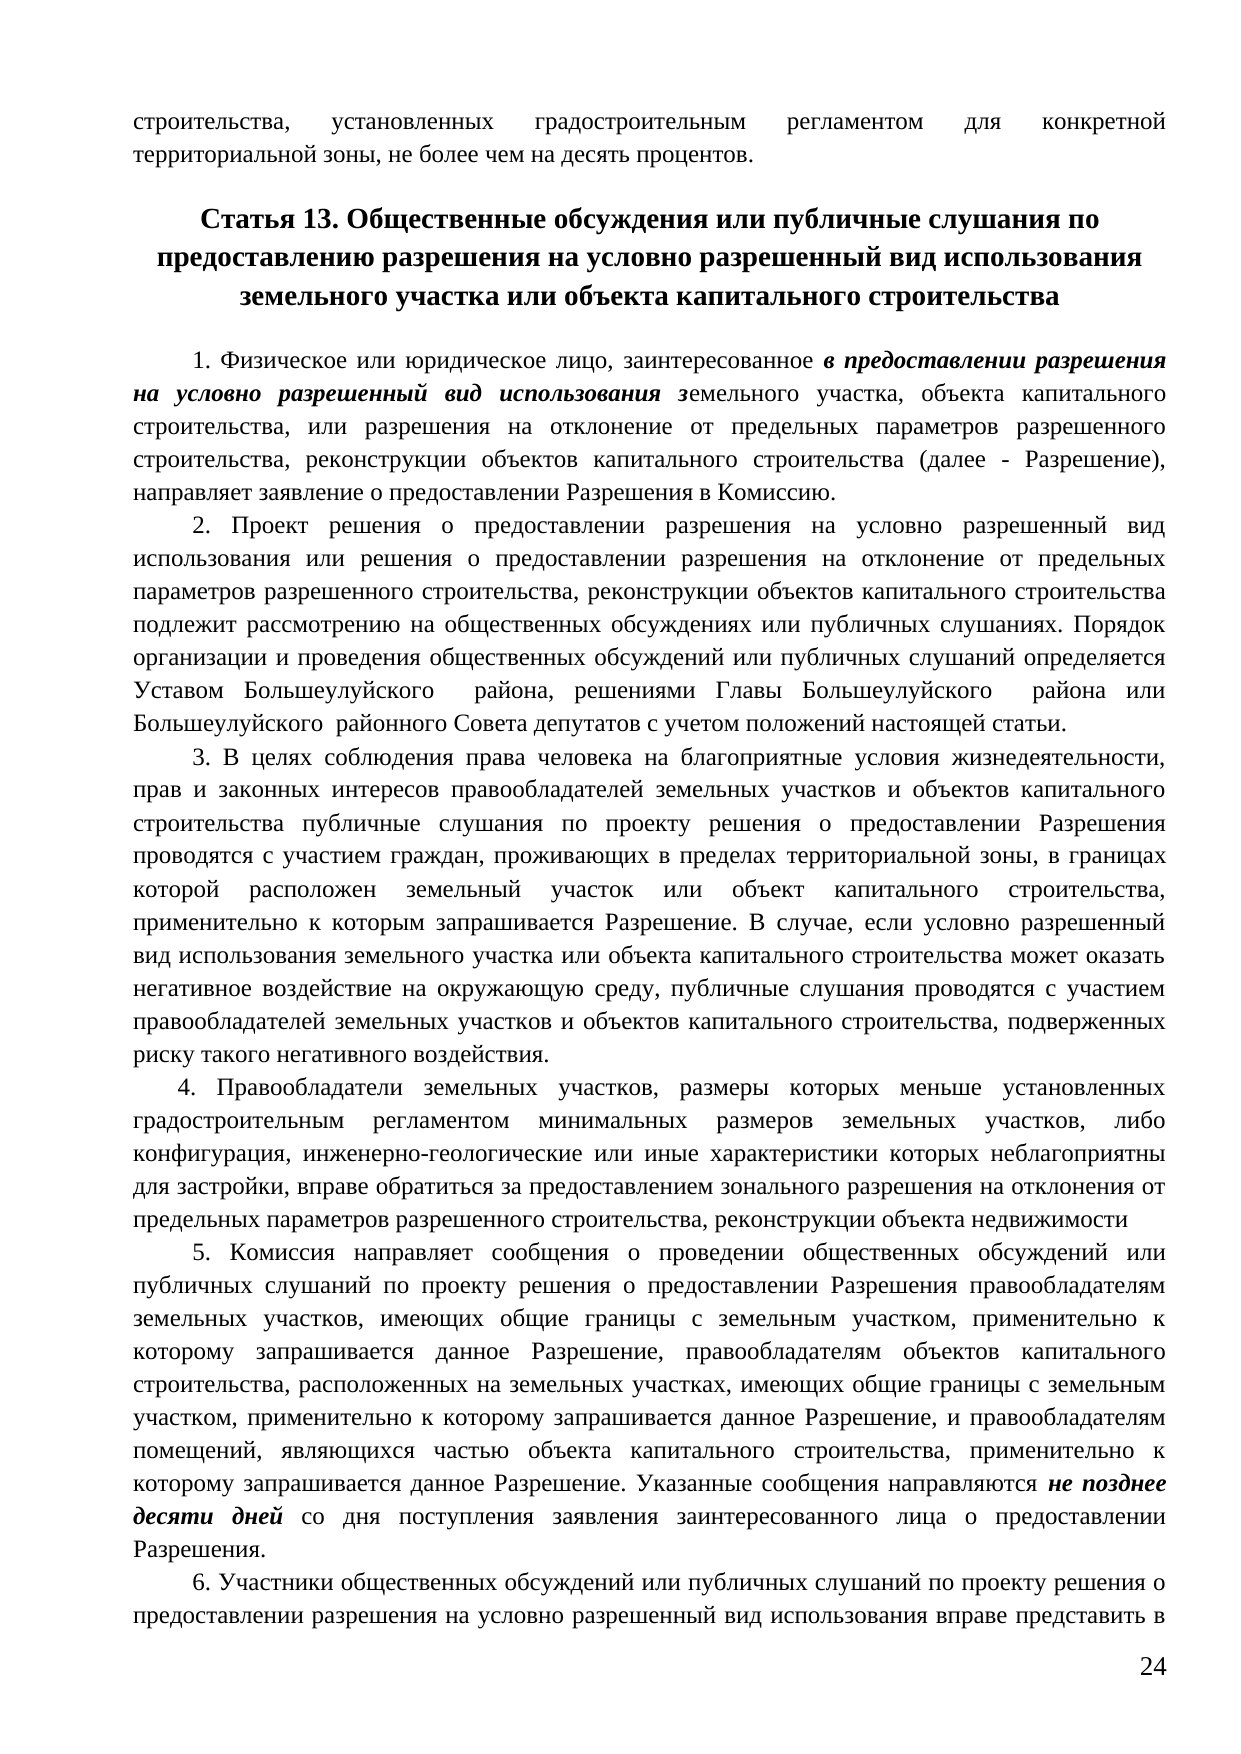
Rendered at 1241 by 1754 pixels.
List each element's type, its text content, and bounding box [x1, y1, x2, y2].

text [133, 106, 1167, 168]
text Статья 13. Общественные обсуждения или публичные слушания по предоставлению разрешения на условно разрешенный вид использования земельного участка или объекта капитального строительства [133, 201, 1167, 312]
text 4. Правообладатели земельных участков, размеры которых меньше установленных градостроительным регламентом минимальных размеров земельных участков, либо конфигурация, инженерно-геологические или иные характеристики которых неблагоприятны для застройки, вправе обратиться за предоставлением зонального разрешения на отклонения от предельных параметров разрешенного строительства, реконструкции объекта недвижимости [133, 1072, 1167, 1233]
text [133, 1567, 1167, 1629]
text 5. Комиссия направляет сообщения о проведении общественных обсуждений или публичных слушаний по проекту решения о предоставлении Разрешения правообладателям земельных участков, имеющих общие границы с земельным участком, применительно к которому запрашивается данное Разрешение, правообладателям объектов капитального строительства, расположенных на земельных участках, имеющих общие границы с земельным участком, применительно к которому запрашивается данное Разрешение, и правообладателям помещений, являющихся частью объекта капитального строительства, применительно к которому запрашивается данное Разрешение. Указанные сообщения направляются не позднее десяти дней со дня поступления заявления заинтересованного лица о предоставлении Разрешения. [133, 1237, 1167, 1563]
text 3. В целях соблюдения права человека на благоприятные условия жизнедеятельности, прав и законных интересов правообладателей земельных участков и объектов капитального строительства публичные слушания по проекту решения о предоставлении Разрешения проводятся с участием граждан, проживающих в пределах территориальной зоны, в границах которой расположен земельный участок или объект капитального строительства, применительно к которым запрашивается Разрешение. В случае, если условно разрешенный вид использования земельного участка или объекта капитального строительства может оказать негативное воздействие на окружающую среду, публичные слушания проводятся с участием правообладателей земельных участков и объектов капитального строительства, подверженных риску такого негативного воздействия. [133, 742, 1167, 1067]
text 1. Физическое или юридическое лицо, заинтересованное в предоставлении разрешения на условно разрешенный вид использования земельного участка, объекта капитального строительства, или разрешения на отклонение от предельных параметров разрешенного строительства, реконструкции объектов капитального строительства (далее - Разрешение), направляет заявление о предоставлении Разрешения в Комиссию. [133, 345, 1167, 506]
text 2. Проект решения о предоставлении разрешения на условно разрешенный вид использования или решения о предоставлении разрешения на отклонение от предельных параметров разрешенного строительства, реконструкции объектов капитального строительства подлежит рассмотрению на общественных обсуждениях или публичных слушаниях. Порядок организации и проведения общественных обсуждений или публичных слушаний определяется Уставом Большеулуйского района, решениями Главы Большеулуйского района или Большеулуйского районного Совета депутатов с учетом положений настоящей статьи. [133, 510, 1167, 737]
